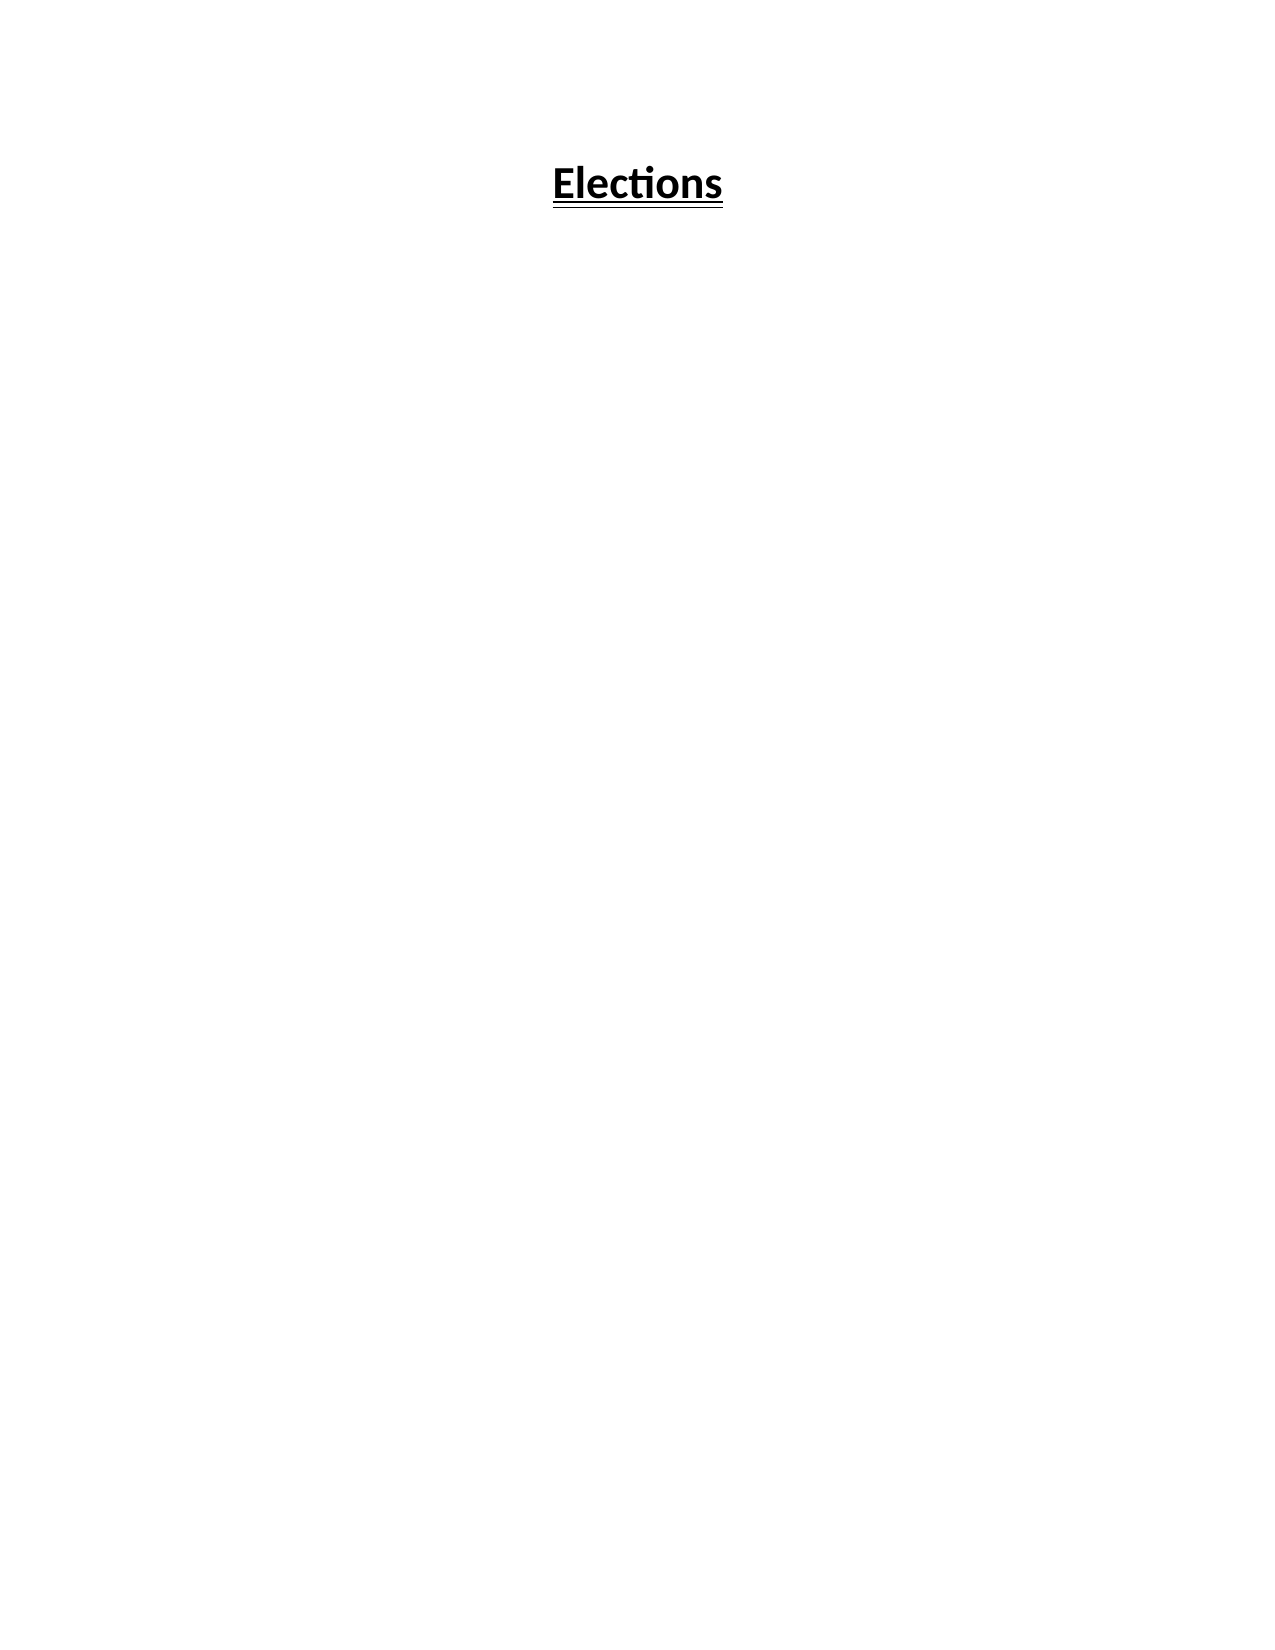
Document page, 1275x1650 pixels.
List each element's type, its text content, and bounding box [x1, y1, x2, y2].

subtitle Elections [150, 154, 1125, 210]
